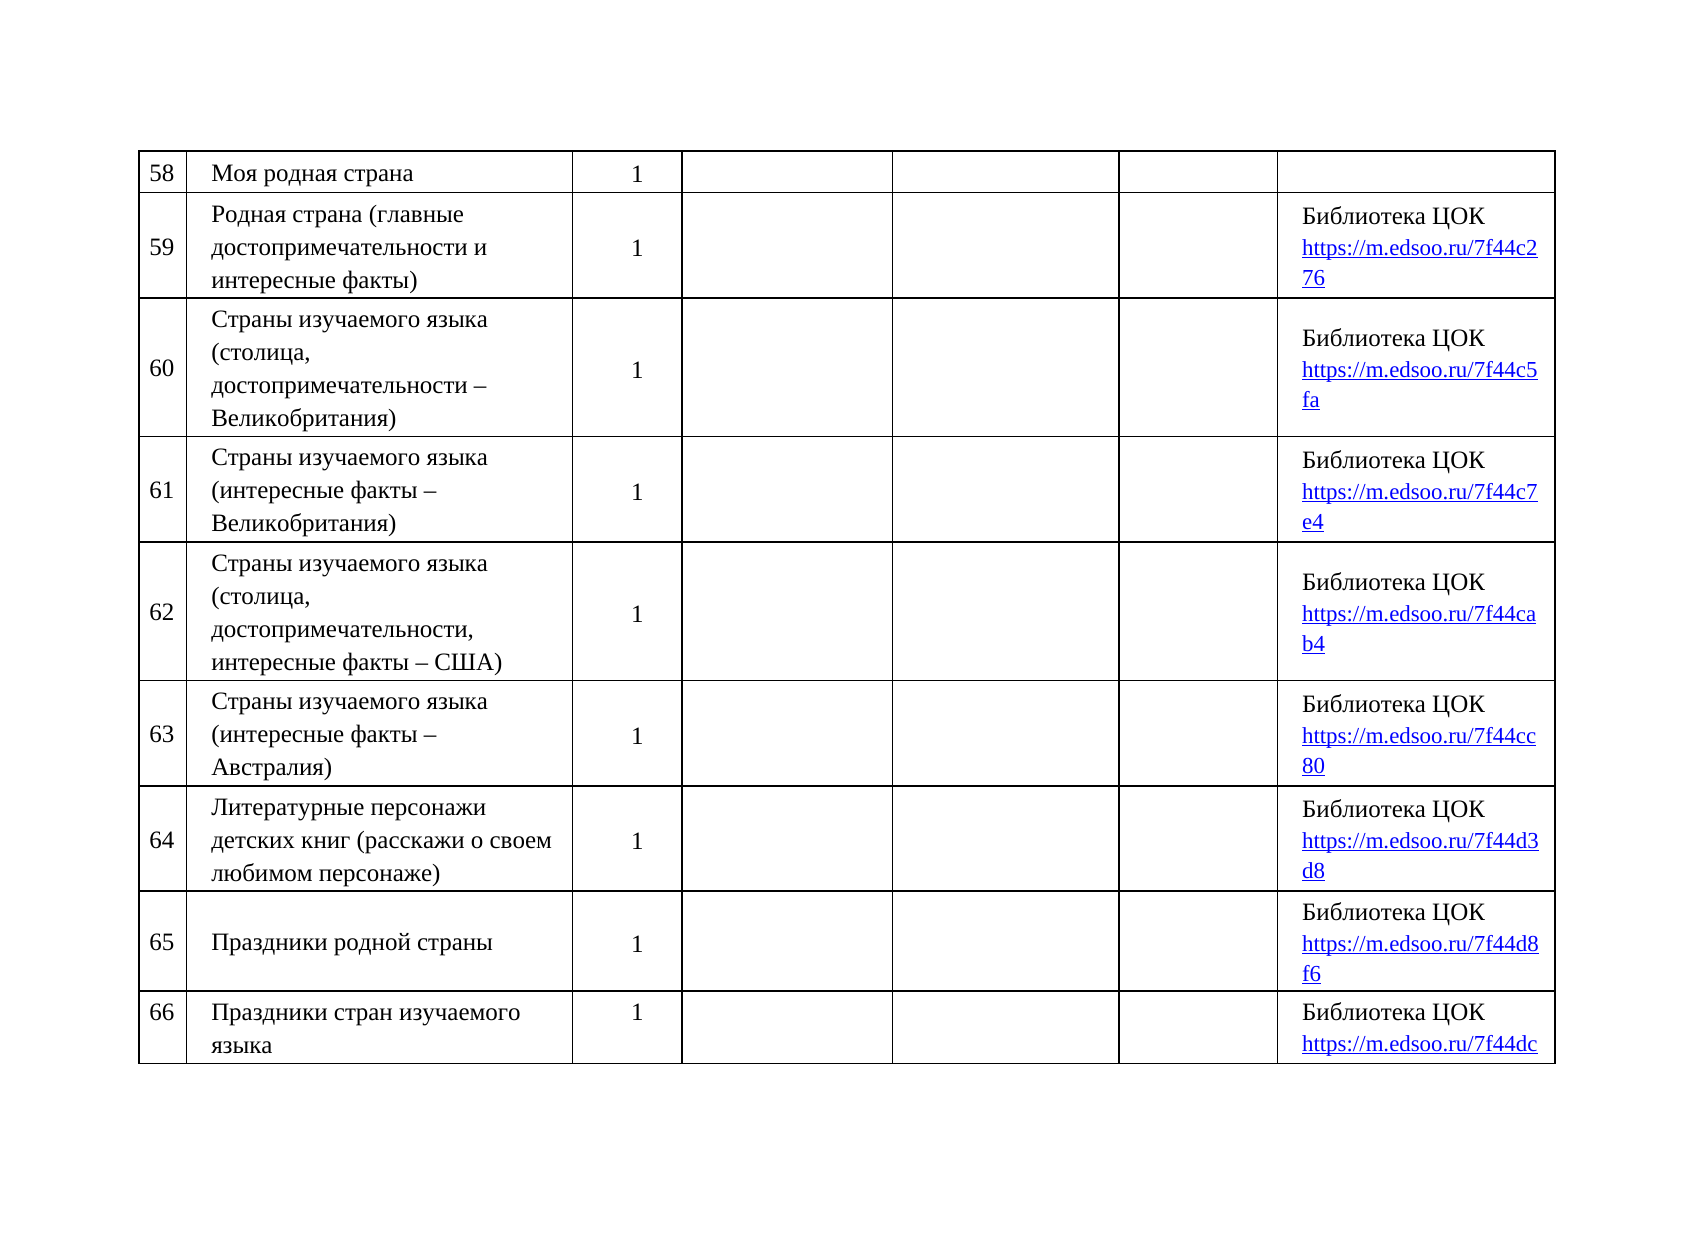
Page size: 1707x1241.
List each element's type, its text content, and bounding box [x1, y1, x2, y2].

table_cell [683, 299, 892, 436]
table_cell [1120, 152, 1277, 192]
table_cell Библиотека ЦОК https://m.edsoo.ru/7f44c276 [1278, 193, 1554, 297]
table_cell [683, 992, 892, 1063]
table_cell [1120, 193, 1277, 297]
table_cell Библиотека ЦОК https://m.edsoo.ru/7f44cab4 [1278, 543, 1554, 679]
table_cell [683, 437, 892, 541]
table_cell 62 [140, 543, 186, 679]
table_cell Библиотека ЦОК https://m.edsoo.ru/7f44d8f6 [1278, 892, 1554, 990]
table_cell 59 [140, 193, 186, 297]
table_cell [1120, 299, 1277, 436]
table_cell 63 [140, 681, 186, 785]
table_cell Литературные персонажи детских книг (расскажи о своем любимом персонаже) [187, 787, 572, 890]
table_cell [893, 892, 1118, 990]
table_cell [893, 152, 1118, 192]
table_cell Моя родная страна [187, 152, 572, 192]
table_cell [893, 992, 1118, 1063]
table_cell [683, 193, 892, 297]
table_cell 64 [140, 787, 186, 890]
table_cell Праздники родной страны [187, 892, 572, 990]
table_cell 65 [140, 892, 186, 990]
table_cell [683, 152, 892, 192]
table_cell [893, 193, 1118, 297]
table_cell [683, 787, 892, 890]
table_cell 1 [573, 787, 681, 890]
table_cell 58 [140, 152, 186, 192]
table_cell 1 [573, 299, 681, 436]
table_cell [1120, 543, 1277, 679]
table_cell Родная страна (главные достопримечательности и интересные факты) [187, 193, 572, 297]
table_cell Библиотека ЦОК https://m.edsoo.ru/7f44d3d8 [1278, 787, 1554, 890]
table_cell 60 [140, 299, 186, 436]
table_cell [1120, 437, 1277, 541]
table_cell [893, 681, 1118, 785]
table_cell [187, 992, 572, 1063]
table_cell Библиотека ЦОК https://m.edsoo.ru/7f44c7e4 [1278, 437, 1554, 541]
table_cell [1120, 992, 1277, 1063]
table_cell [1120, 681, 1277, 785]
table_cell 1 [573, 992, 681, 1063]
table_cell Страны изучаемого языка (столица, достопримечательности – Великобритания) [187, 299, 572, 436]
table_cell [1120, 787, 1277, 890]
table_cell [893, 437, 1118, 541]
table_cell Библиотека ЦОК https://m.edsoo.ru/7f44c5fa [1278, 299, 1554, 436]
table_cell [1278, 152, 1554, 192]
table_cell [893, 787, 1118, 890]
table_cell Страны изучаемого языка (интересные факты – Австралия) [187, 681, 572, 785]
table_cell [683, 681, 892, 785]
table_cell 1 [573, 543, 681, 679]
table_cell Страны изучаемого языка (столица, достопримечательности, интересные факты – США) [187, 543, 572, 679]
table_cell [683, 892, 892, 990]
table_cell 1 [573, 892, 681, 990]
table_cell 66 [140, 992, 186, 1063]
table_cell 1 [573, 152, 681, 192]
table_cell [1278, 992, 1554, 1063]
table_cell [1120, 892, 1277, 990]
table_cell Страны изучаемого языка (интересные факты – Великобритания) [187, 437, 572, 541]
table_cell [893, 543, 1118, 679]
table_cell 1 [573, 437, 681, 541]
table_cell 61 [140, 437, 186, 541]
table_cell 1 [573, 193, 681, 297]
table_cell [893, 299, 1118, 436]
table_cell [683, 543, 892, 679]
table_cell 1 [573, 681, 681, 785]
table_cell Библиотека ЦОК https://m.edsoo.ru/7f44cc80 [1278, 681, 1554, 785]
